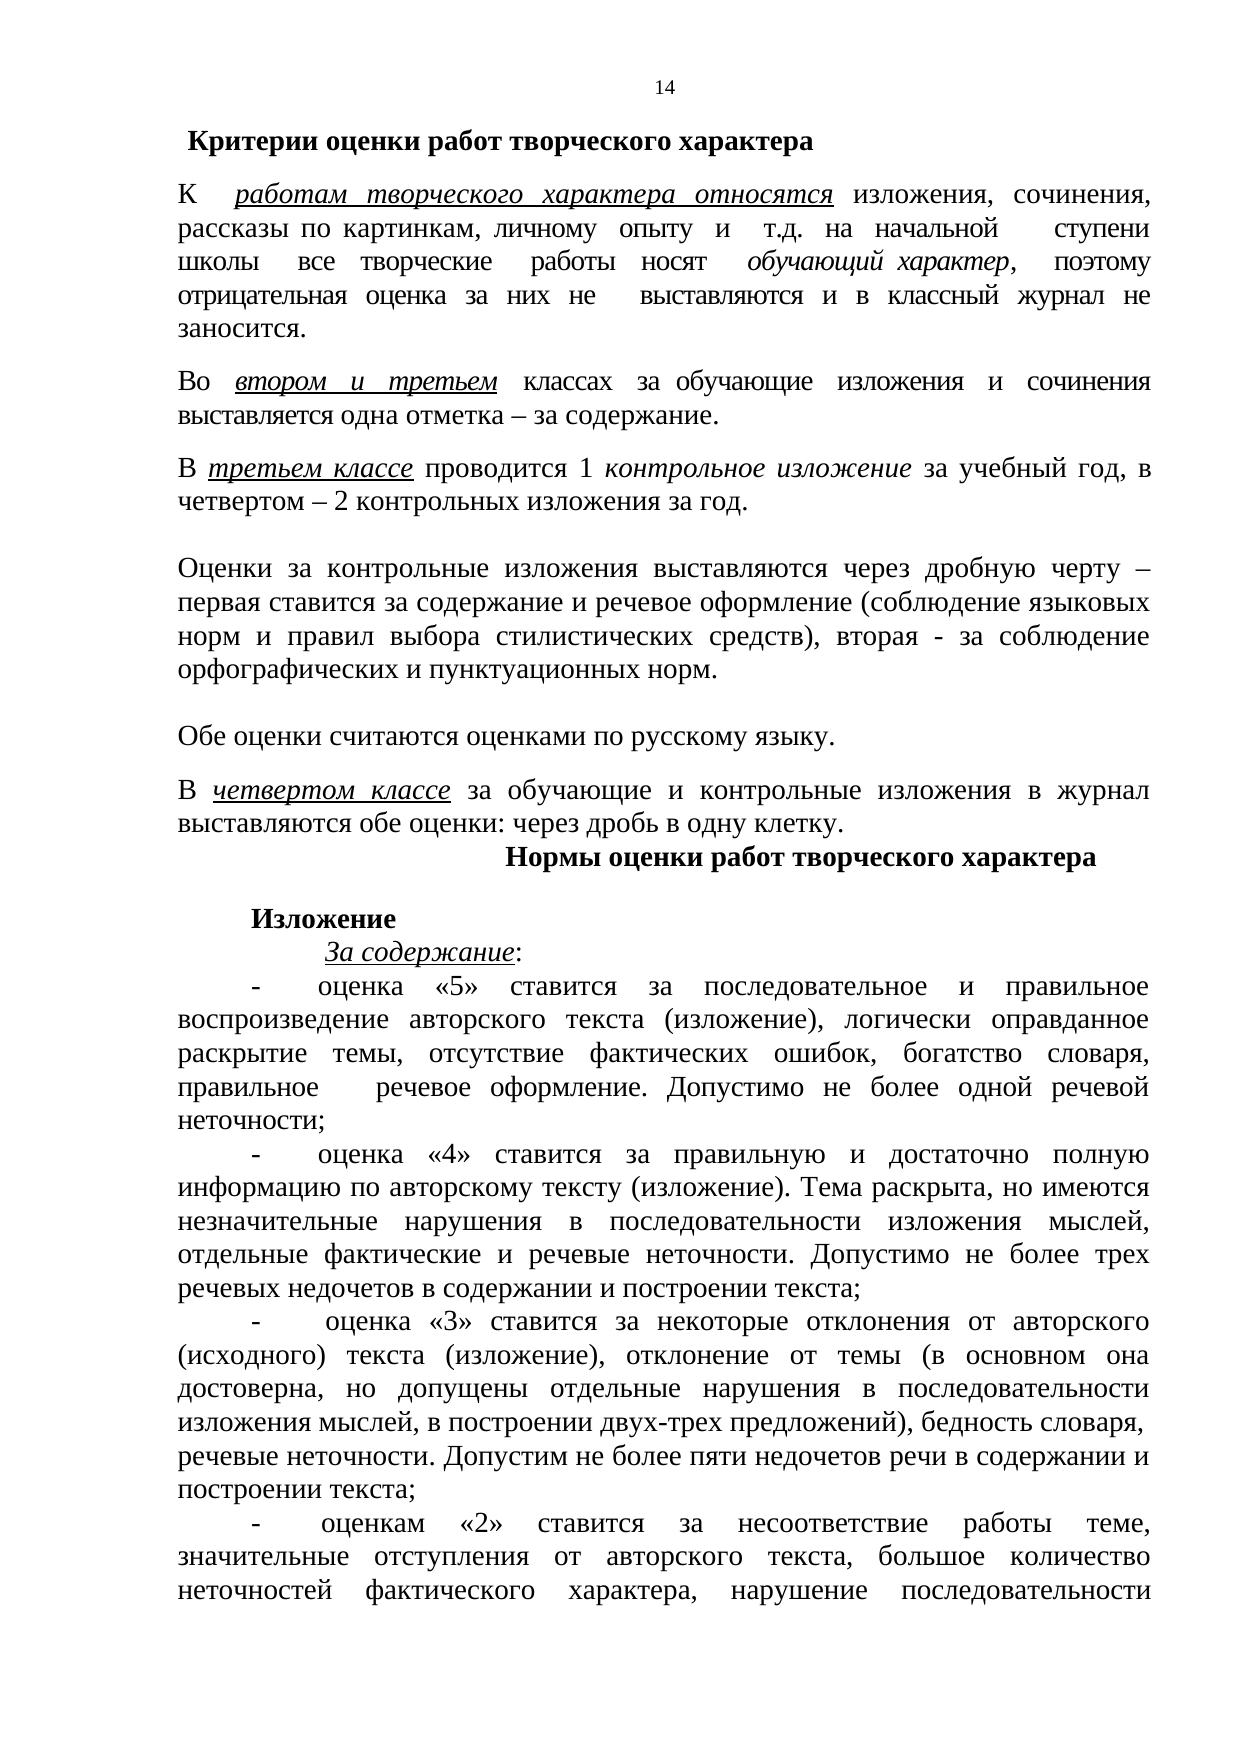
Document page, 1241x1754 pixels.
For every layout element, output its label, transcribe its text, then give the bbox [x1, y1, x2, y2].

text К работам творческого характера относятся изложения, сочинения, рассказы по картинкам, личному опыту и т.д. на начальной ступени школы все творческие работы носят обучающий характер, поэтому отрицательная оценка за них не выставляются и в классный журнал не заносится. [177, 176, 1152, 344]
text Изложение [251, 901, 1152, 934]
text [177, 1505, 1151, 1605]
text Критерии оценки работ творческого характера [187, 123, 1152, 157]
text Оценки за контрольные изложения выставляются через дробную черту – первая ставится за содержание и речевое оформление (соблюдение языковых норм и правил выбора стилистических средств), вторая - за соблюдение орфографических и пунктуационных норм. [177, 551, 1151, 685]
text Нормы оценки работ творческого характера [505, 839, 1152, 872]
list оценка «4» ставится за правильную и достаточно полную информацию по авторскому тексту (изложение). Тема раскрыта, но имеются незначительные нарушения в последовательности изложения мыслей, отдельные фактические и речевые неточности. Допустимо не более трех речевых недочетов в содержании и построении текста; [177, 1136, 1151, 1303]
text - оценка «3» ставится за некоторые отклонения от авторского (исходного) текста (изложение), отклонение от темы (в основном она достоверна, но допущены отдельные нарушения в последовательности изложения мыслей, в построении двух-трех предложений), бедность словаря, речевые неточности. Допустим не более пяти недочетов речи в содержании и построении текста; [177, 1303, 1151, 1505]
text Обе оценки считаются оценками по русскому языку. [177, 718, 1151, 752]
text За содержание: [325, 934, 1152, 968]
text Во втором и третьем классах за обучающие изложения и сочинения выставляется одна отметка – за содержание. [177, 363, 1152, 430]
text В четвертом классе за обучающие и контрольные изложения в журнал выставляются обе оценки: через дробь в одну клетку. [177, 772, 1150, 839]
list оценка «5» ставится за последовательное и правильное воспроизведение авторского текста (изложение), логически оправданное раскрытие темы, отсутствие фактических ошибок, богатство словаря, правильное речевое оформление. Допустимо не более одной речевой неточности; [177, 968, 1150, 1136]
text В третьем классе проводится 1 контрольное изложение за учебный год, в четвертом – 2 контрольных изложения за год. [177, 450, 1152, 517]
